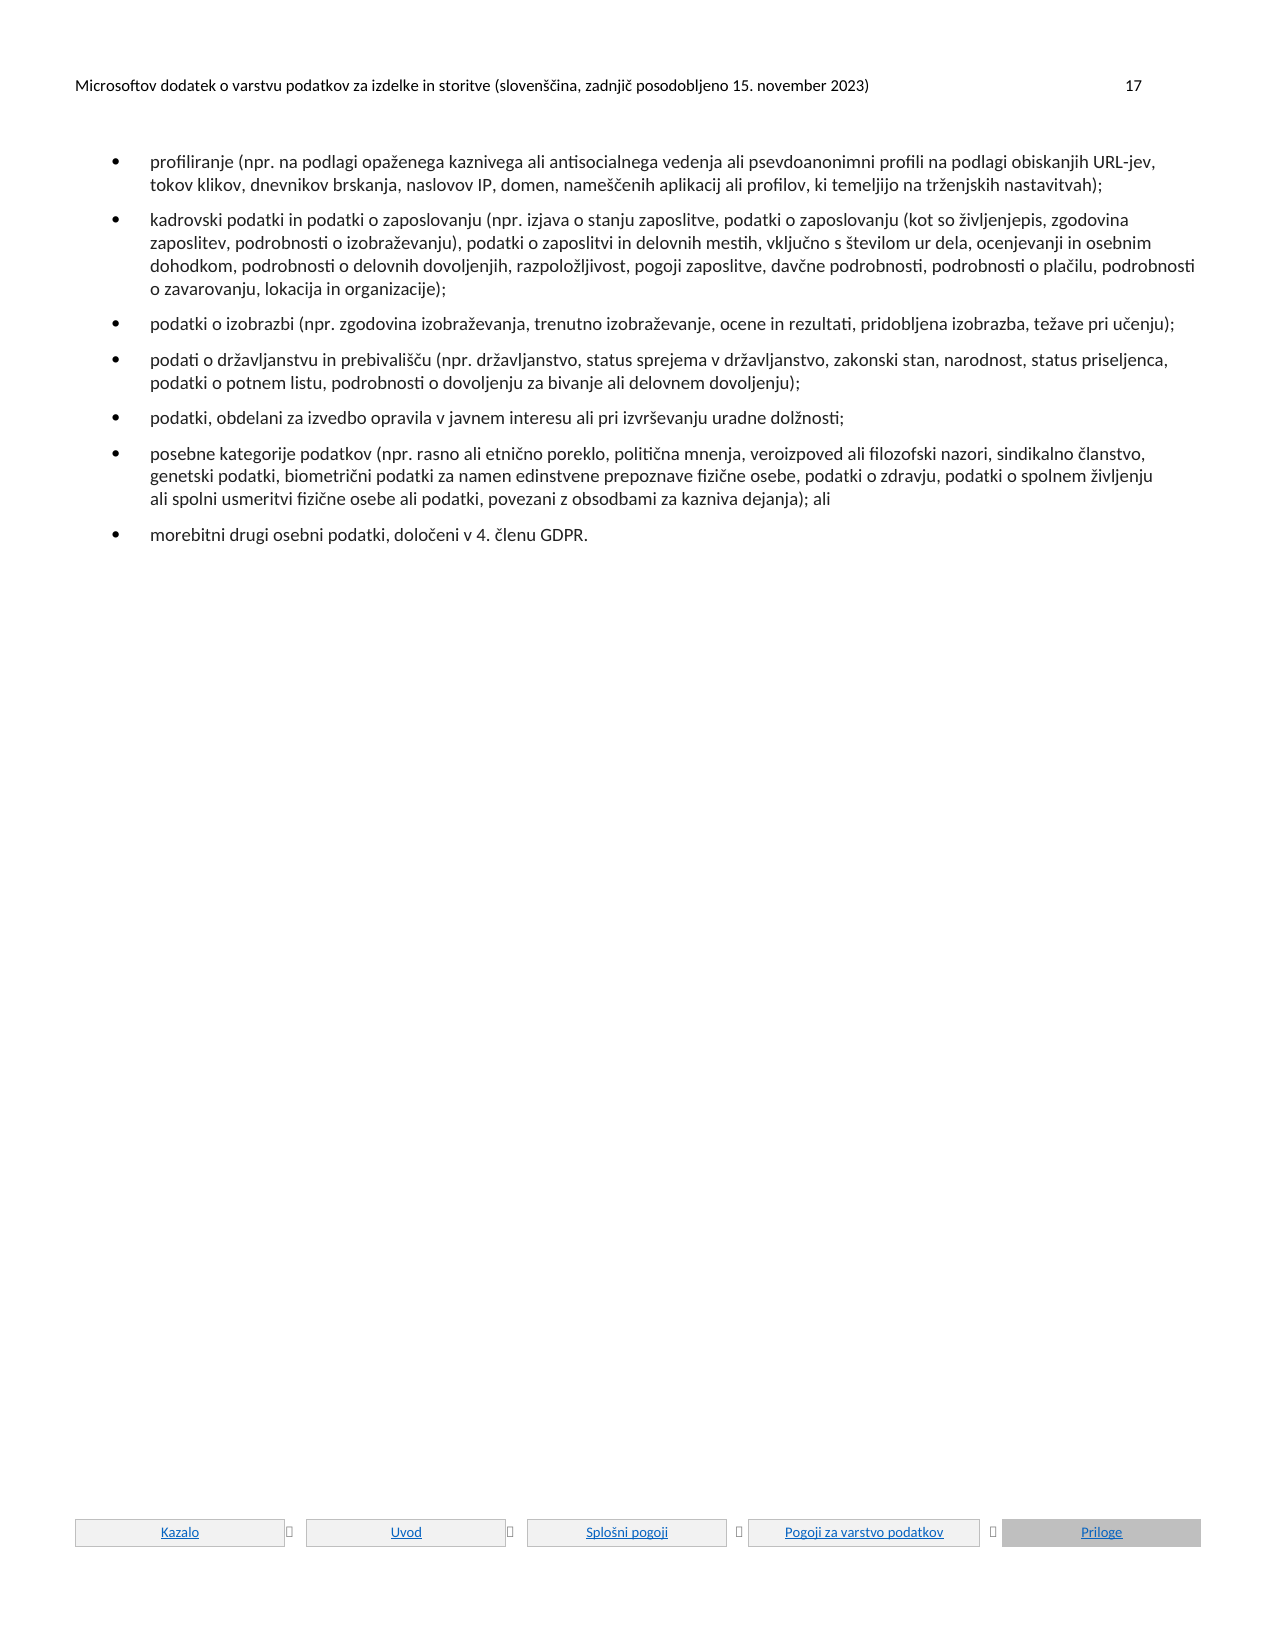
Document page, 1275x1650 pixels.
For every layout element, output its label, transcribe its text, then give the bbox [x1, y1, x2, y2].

list profiliranje (npr. na podlagi opaženega kaznivega ali antisocialnega vedenja ali psevdoanonimni profili na podlagi obiskanjih URL-jev, tokov klikov, dnevnikov brskanja, naslovov IP, domen, nameščenih aplikacij ali profilov, ki temeljijo na trženjskih nastavitvah); [112, 150, 1200, 196]
list podatki, obdelani za izvedbo opravila v javnem interesu ali pri izvrševanju uradne dolžnosti; [112, 406, 1200, 429]
list morebitni drugi osebni podatki, določeni v 4. členu GDPR. [112, 523, 1200, 546]
list podati o državljanstvu in prebivališču (npr. državljanstvo, status sprejema v državljanstvo, zakonski stan, narodnost, status priseljenca, podatki o potnem listu, podrobnosti o dovoljenju za bivanje ali delovnem dovoljenju); [112, 348, 1200, 394]
list posebne kategorije podatkov (npr. rasno ali etnično poreklo, politična mnenja, veroizpoved ali filozofski nazori, sindikalno članstvo, genetski podatki, biometrični podatki za namen edinstvene prepoznave fizične osebe, podatki o zdravju, podatki o spolnem življenju ali spolni usmeritvi fizične osebe ali podatki, povezani z obsodbami za kazniva dejanja); ali [112, 442, 1200, 510]
list kadrovski podatki in podatki o zaposlovanju (npr. izjava o stanju zaposlitve, podatki o zaposlovanju (kot so življenjepis, zgodovina zaposlitev, podrobnosti o izobraževanju), podatki o zaposlitvi in delovnih mestih, vključno s številom ur dela, ocenjevanji in osebnim dohodkom, podrobnosti o delovnih dovoljenjih, razpoložljivost, pogoji zaposlitve, davčne podrobnosti, podrobnosti o plačilu, podrobnosti o zavarovanju, lokacija in organizacije); [112, 208, 1200, 300]
list podatki o izobrazbi (npr. zgodovina izobraževanja, trenutno izobraževanje, ocene in rezultati, pridobljena izobrazba, težave pri učenju); [112, 312, 1200, 335]
